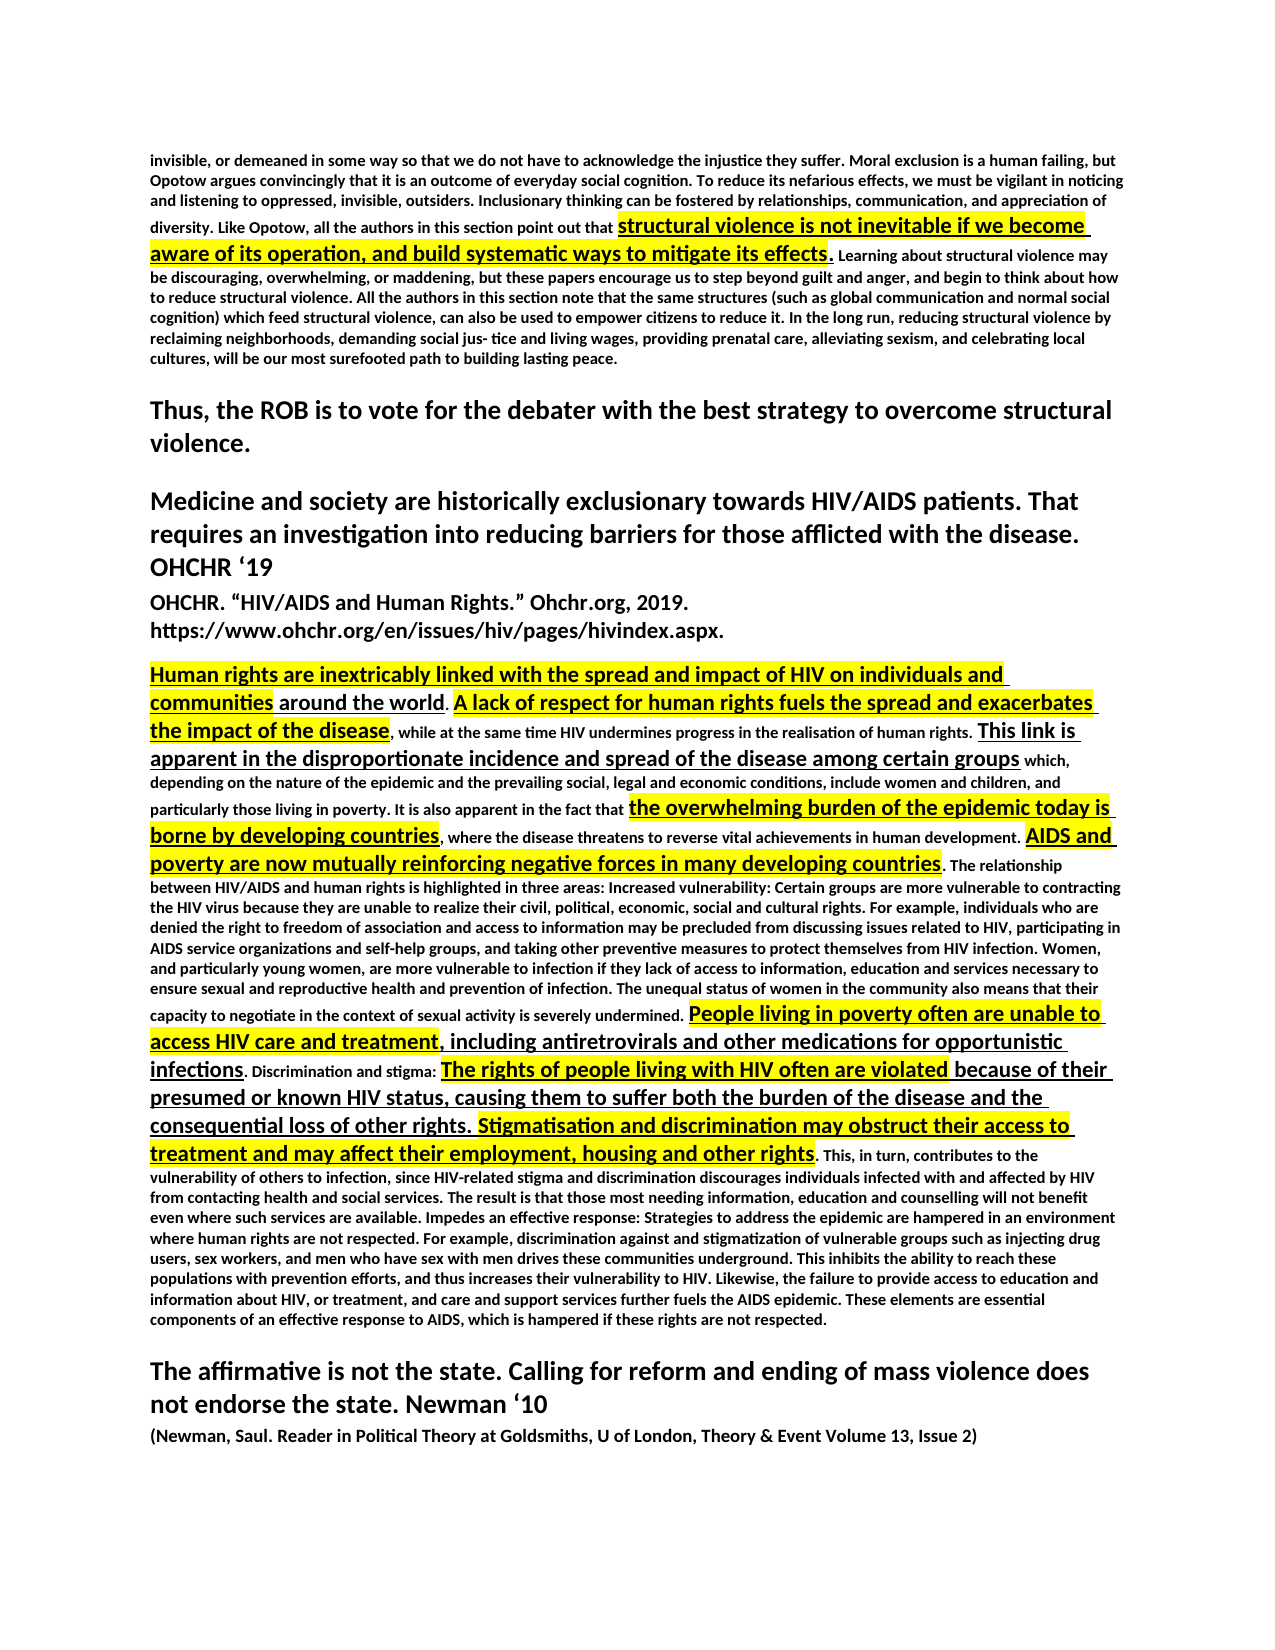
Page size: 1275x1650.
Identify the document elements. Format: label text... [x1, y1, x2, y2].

subtitle Thus, the ROB is to vote for the debater with the best strategy to overcome structural violence. [150, 393, 1125, 459]
subtitle Human rights are inextricably linked with the spread and impact of HIV on individuals and communities around the world. A lack of respect for human rights fuels the spread and exacerbates the impact of the disease, while at the same time HIV undermines progress in the realisation of human rights. This link is apparent in the disproportionate incidence and spread of the disease among certain groups which, depending on the nature of the epidemic and the prevailing social, legal and economic conditions, include women and children, and particularly those living in poverty. It is also apparent in the fact that the overwhelming burden of the epidemic today is borne by developing countries, where the disease threatens to reverse vital achievements in human development. AIDS and poverty are now mutually reinforcing negative forces in many developing countries. The relationship between HIV/AIDS and human rights is highlighted in three areas: Increased vulnerability: Certain groups are more vulnerable to contracting the HIV virus because they are unable to realize their civil, political, economic, social and cultural rights. For example, individuals who are denied the right to freedom of association and access to information may be precluded from discussing issues related to HIV, participating in AIDS service organizations and self-help groups, and taking other preventive measures to protect themselves from HIV infection. Women, and particularly young women, are more vulnerable to infection if they lack of access to information, education and services necessary to ensure sexual and reproductive health and prevention of infection. The unequal status of women in the community also means that their capacity to negotiate in the context of sexual activity is severely undermined. People living in poverty often are unable to access HIV care and treatment, including antiretrovirals and other medications for opportunistic infections. Discrimination and stigma: The rights of people living with HIV often are violated because of their presumed or known HIV status, causing them to suffer both the burden of the disease and the consequential loss of other rights. Stigmatisation and discrimination may obstruct their access to treatment and may affect their employment, housing and other rights. This, in turn, contributes to the vulnerability of others to infection, since HIV-related stigma and discrimination discourages individuals infected with and affected by HIV from contacting health and social services. The result is that those most needing information, education and counselling will not benefit even where such services are available. Impedes an effective response: Strategies to address the epidemic are hampered in an environment where human rights are not respected. For example, discrimination against and stigmatization of vulnerable groups such as injecting drug users, sex workers, and men who have sex with men drives these communities underground. This inhibits the ability to reach these populations with prevention efforts, and thus increases their vulnerability to HIV. Likewise, the failure to provide access to education and information about HIV, or treatment, and care and support services further fuels the AIDS epidemic. These elements are essential components of an effective response to AIDS, which is hampered if these rights are not respected. [150, 661, 1125, 1329]
subtitle OHCHR. “HIV/AIDS and Human Rights.” Ohchr.org, 2019. https://www.ohchr.org/en/issues/hiv/pages/hivindex.aspx. [150, 588, 1125, 644]
text (Newman, Saul. Reader in Political Theory at Goldsmiths, U of London, Theory & Event Volume 13, Issue 2) [150, 1425, 1125, 1448]
subtitle Medicine and society are historically exclusionary towards HIV/AIDS patients. That requires an investigation into reducing barriers for those afflicted with the disease. OHCHR ‘19 [150, 484, 1125, 584]
subtitle The affirmative is not the state. Calling for reform and ending of mass violence does not endorse the state. Newman ‘10 [150, 1354, 1125, 1421]
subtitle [150, 150, 1125, 368]
